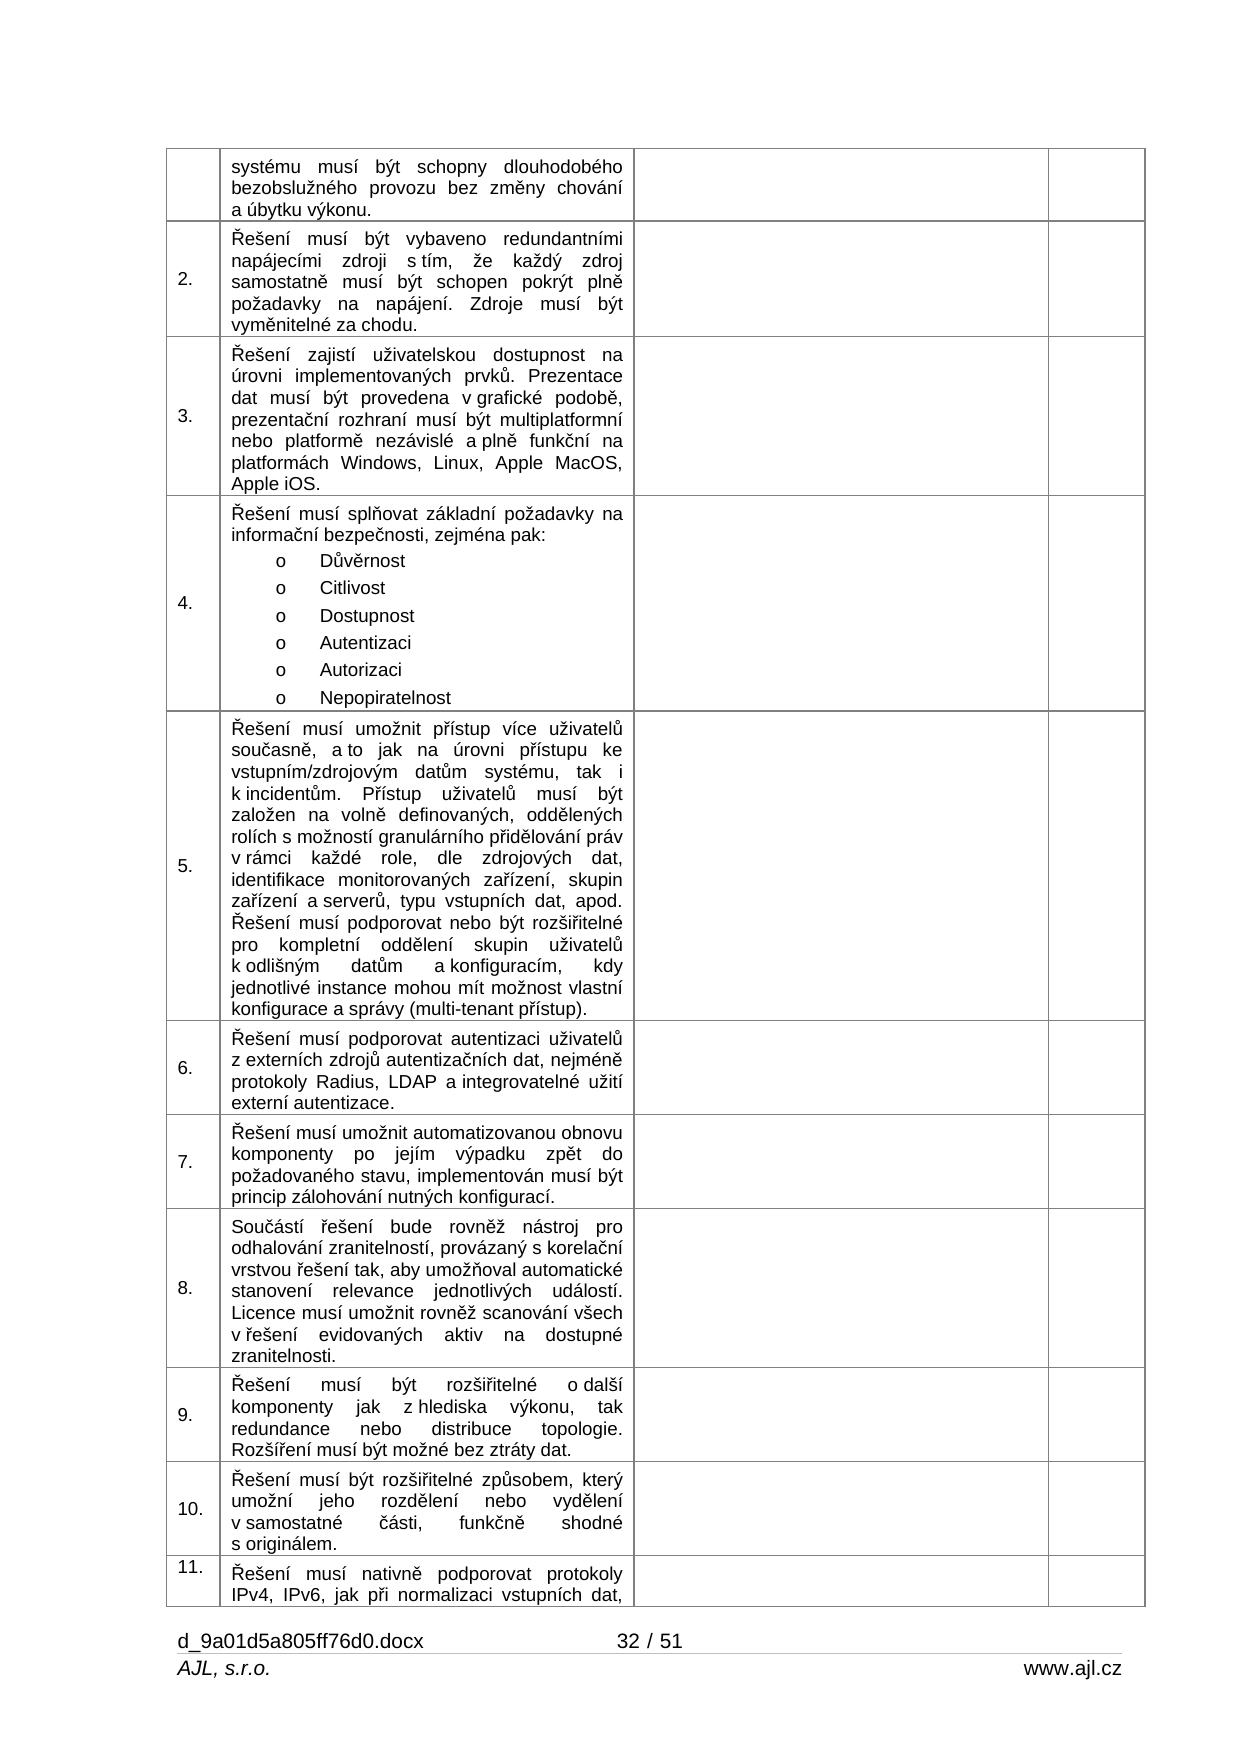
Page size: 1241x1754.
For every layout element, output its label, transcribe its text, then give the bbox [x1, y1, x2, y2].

table_cell [167, 712, 219, 1019]
table_cell [635, 149, 1048, 220]
table_cell [1049, 1115, 1144, 1208]
table_cell [1049, 1556, 1144, 1606]
table_cell [167, 1209, 219, 1366]
table_cell [167, 337, 219, 494]
table_cell [1049, 222, 1144, 336]
table_cell [1049, 337, 1144, 494]
table_cell [635, 222, 1048, 336]
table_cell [221, 149, 633, 220]
table_cell [635, 712, 1048, 1019]
table_cell [1049, 1021, 1144, 1114]
table_cell [635, 1115, 1048, 1208]
table_cell [167, 1021, 219, 1114]
table_cell [167, 496, 219, 710]
table_cell [167, 1556, 219, 1606]
table_cell [1049, 712, 1144, 1019]
table_cell Řešení musí splňovat základní požadavky na informační bezpečnosti, zejména pak: Důvěrnost Citlivost Dostupnost Autentizaci Autorizaci Nepopiratelnost [221, 496, 633, 710]
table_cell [221, 1556, 633, 1606]
table_cell [635, 496, 1048, 710]
table_cell Řešení musí být rozšiřitelné o další komponenty jak z hlediska výkonu, tak redundance nebo distribuce topologie. Rozšíření musí být možné bez ztráty dat. [221, 1368, 633, 1461]
table_cell [167, 149, 219, 220]
table_cell [1049, 1368, 1144, 1461]
table_cell [1049, 496, 1144, 710]
table_cell [167, 1462, 219, 1554]
table_cell [1049, 1462, 1144, 1554]
table_cell [1049, 1209, 1144, 1366]
table_cell [635, 1462, 1048, 1554]
table_cell Řešení musí být rozšiřitelné způsobem, který umožní jeho rozdělení nebo vydělení v samostatné části, funkčně shodné s originálem. [221, 1462, 633, 1554]
table_cell [167, 1115, 219, 1208]
table_cell Řešení musí umožnit automatizovanou obnovu komponenty po jejím výpadku zpět do požadovaného stavu, implementován musí být princip zálohování nutných konfigurací. [221, 1115, 633, 1208]
table_cell [635, 1021, 1048, 1114]
table_cell Řešení zajistí uživatelskou dostupnost na úrovni implementovaných prvků. Prezentace dat musí být provedena v grafické podobě, prezentační rozhraní musí být multiplatformní nebo platformě nezávislé a plně funkční na platformách Windows, Linux, Apple MacOS, Apple iOS. [221, 337, 633, 494]
table_cell Řešení musí podporovat autentizaci uživatelů z externích zdrojů autentizačních dat, nejméně protokoly Radius, LDAP a integrovatelné užití externí autentizace. [221, 1021, 633, 1114]
table_cell Součástí řešení bude rovněž nástroj pro odhalování zranitelností, provázaný s korelační vrstvou řešení tak, aby umožňoval automatické stanovení relevance jednotlivých událostí. Licence musí umožnit rovněž scanování všech v řešení evidovaných aktiv na dostupné zranitelnosti. [221, 1209, 633, 1366]
table_cell [1049, 149, 1144, 220]
table_cell [635, 1556, 1048, 1606]
table_cell Řešení musí umožnit přístup více uživatelů současně, a to jak na úrovni přístupu ke vstupním/zdrojovým datům systému, tak i k incidentům. Přístup uživatelů musí být založen na volně definovaných, oddělených rolích s možností granulárního přidělování práv v rámci každé role, dle zdrojových dat, identifikace monitorovaných zařízení, skupin zařízení a serverů, typu vstupních dat, apod. Řešení musí podporovat nebo být rozšiřitelné pro kompletní oddělení skupin uživatelů k odlišným datům a konfiguracím, kdy jednotlivé instance mohou mít možnost vlastní konfigurace a správy (multi-tenant přístup). [221, 712, 633, 1019]
table_cell Řešení musí být vybaveno redundantními napájecími zdroji s tím, že každý zdroj samostatně musí být schopen pokrýt plně požadavky na napájení. Zdroje musí být vyměnitelné za chodu. [221, 222, 633, 336]
table_cell [635, 1209, 1048, 1366]
table_cell [167, 222, 219, 336]
table_cell [635, 337, 1048, 494]
table_cell [167, 1368, 219, 1461]
table_cell [635, 1368, 1048, 1461]
